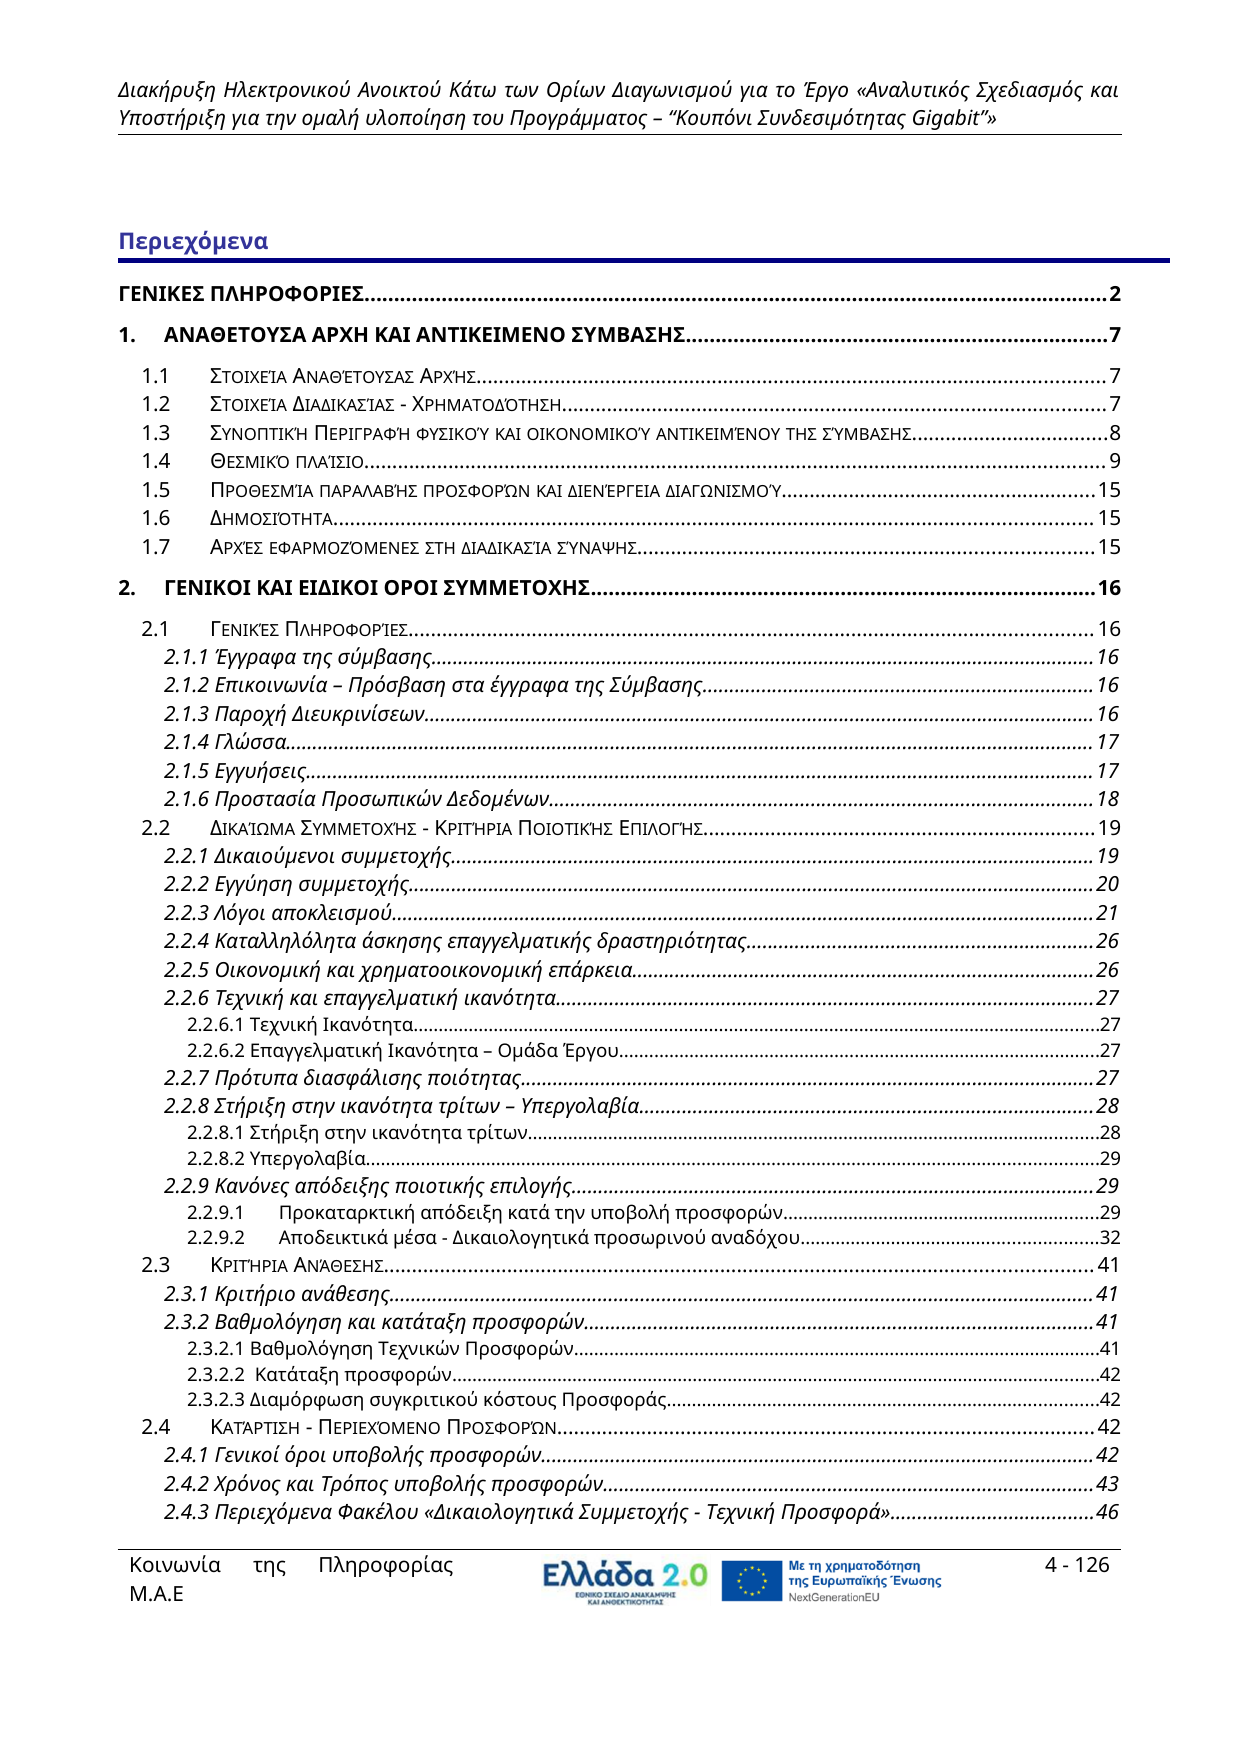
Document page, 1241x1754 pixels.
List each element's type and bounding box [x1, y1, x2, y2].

picture [541, 1554, 948, 1606]
